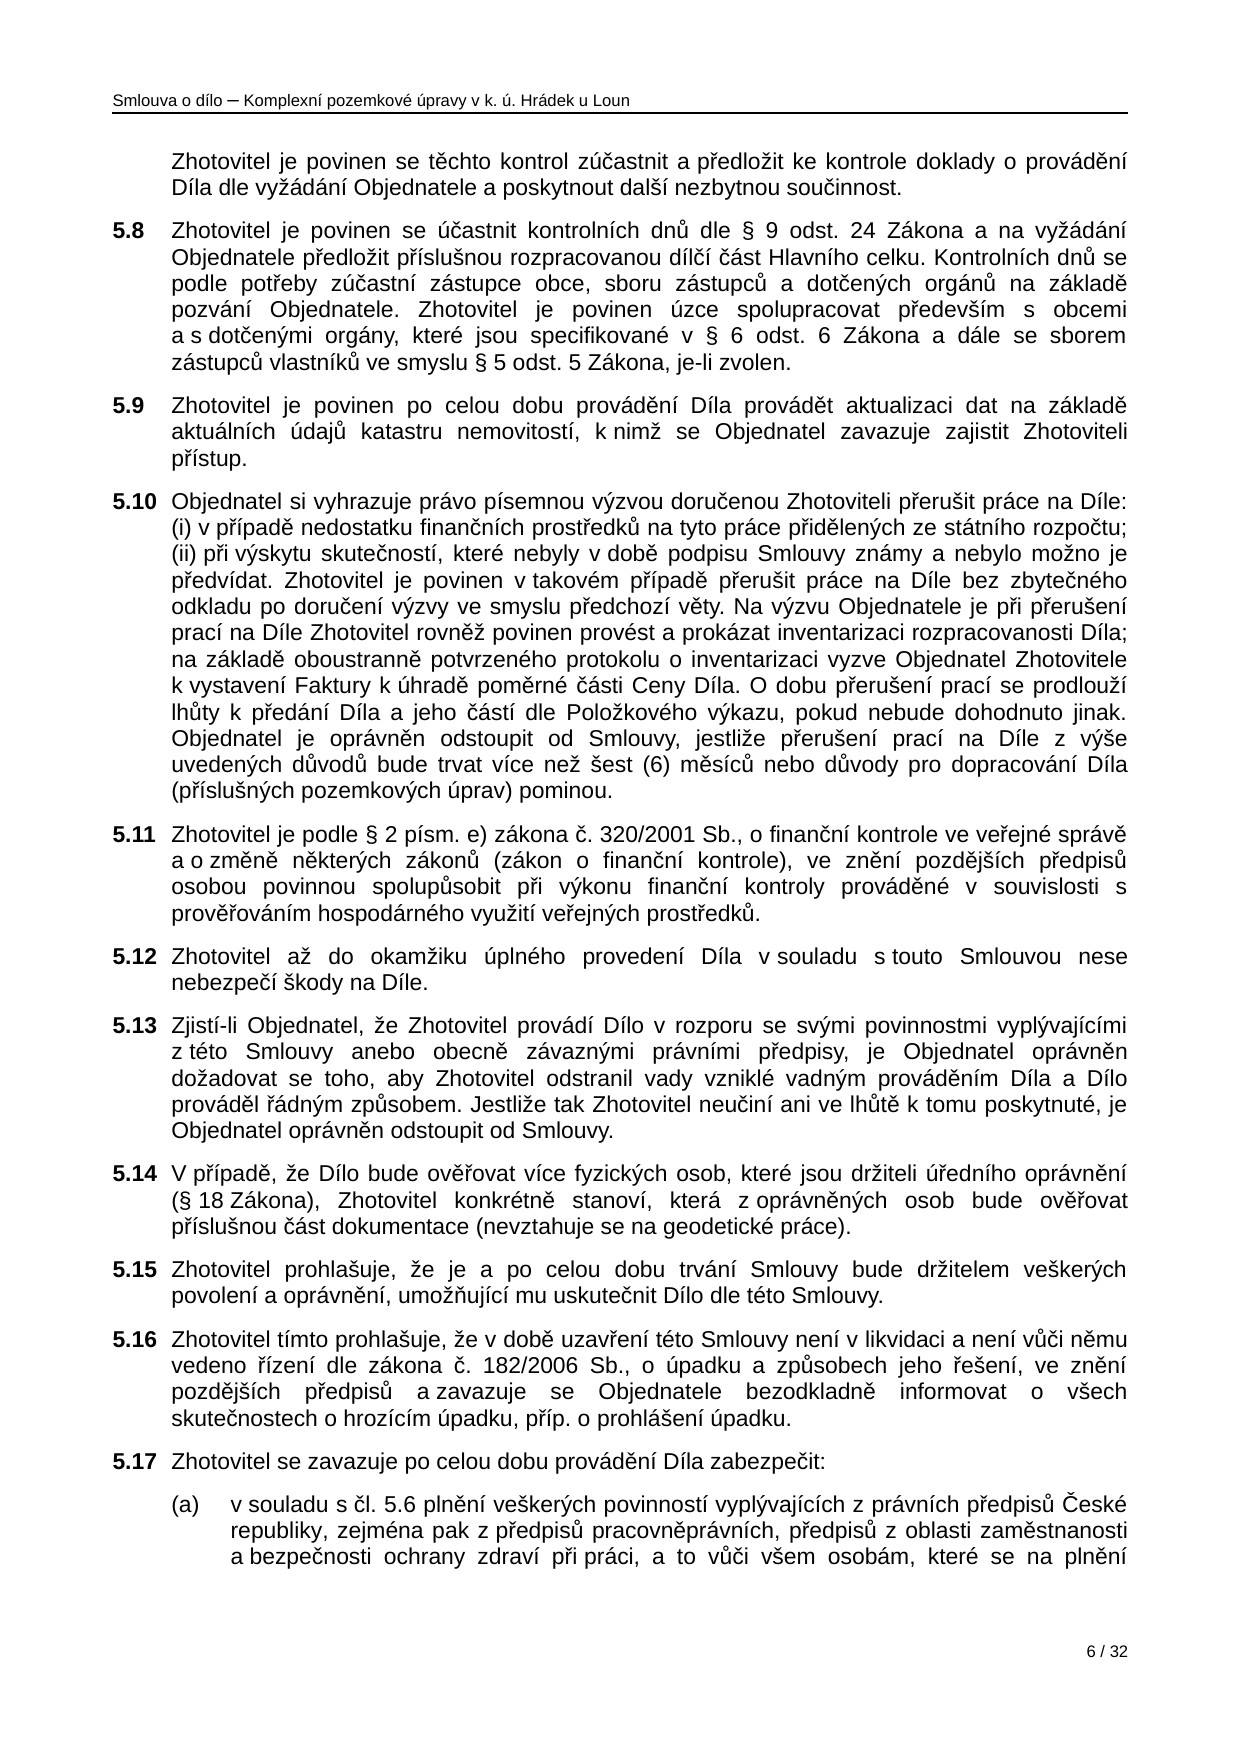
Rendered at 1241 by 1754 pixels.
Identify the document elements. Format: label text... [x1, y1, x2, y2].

text Zjistí-li Objednatel, že Zhotovitel provádí Dílo v rozporu se svými povinnostmi vyplývajícími z této Smlouvy anebo obecně závaznými právními předpisy, je Objednatel oprávněn dožadovat se toho, aby Zhotovitel odstranil vady vzniklé vadným prováděním Díla a Dílo prováděl řádným způsobem. Jestliže tak Zhotovitel neučiní ani ve lhůtě k tomu poskytnuté, je Objednatel oprávněn odstoupit od Smlouvy. [112, 1012, 1128, 1144]
text Zhotovitel je povinen po celou dobu provádění Díla provádět aktualizaci dat na základě aktuálních údajů katastru nemovitostí, k nimž se Objednatel zavazuje zajistit Zhotoviteli přístup. [112, 392, 1128, 471]
text Zhotovitel je podle § 2 písm. e) zákona č. 320/2001 Sb., o finanční kontrole ve veřejné správě a o změně některých zákonů (zákon o finanční kontrole), ve znění pozdějších předpisů osobou povinnou spolupůsobit při výkonu finanční kontroly prováděné v souvislosti s prověřováním hospodárného využití veřejných prostředků. [112, 821, 1128, 926]
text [112, 148, 1128, 200]
text Zhotovitel tímto prohlašuje, že v době uzavření této Smlouvy není v likvidaci a není vůči němu vedeno řízení dle zákona č. 182/2006 Sb., o úpadku a způsobech jeho řešení, ve znění pozdějších předpisů a zavazuje se Objednatele bezodkladně informovat o všech skutečnostech o hrozícím úpadku, příp. o prohlášení úpadku. [112, 1326, 1128, 1431]
text Zhotovitel je povinen se účastnit kontrolních dnů dle § 9 odst. 24 Zákona a na vyžádání Objednatele předložit příslušnou rozpracovanou dílčí část Hlavního celku. Kontrolních dnů se podle potřeby zúčastní zástupce obce, sboru zástupců a dotčených orgánů na základě pozvání Objednatele. Zhotovitel je povinen úzce spolupracovat především s obcemi a s dotčenými orgány, které jsou specifikované v § 6 odst. 6 Zákona a dále se sborem zástupců vlastníků ve smyslu § 5 odst. 5 Zákona, je-li zvolen. [112, 217, 1128, 375]
text Zhotovitel až do okamžiku úplného provedení Díla v souladu s touto Smlouvou nese nebezpečí škody na Díle. [112, 943, 1128, 995]
text Zhotovitel se zavazuje po celou dobu provádění Díla zabezpečit: [112, 1448, 1128, 1474]
text Zhotovitel prohlašuje, že je a po celou dobu trvání Smlouvy bude držitelem veškerých povolení a oprávnění, umožňující mu uskutečnit Dílo dle této Smlouvy. [112, 1256, 1128, 1309]
text V případě, že Dílo bude ověřovat více fyzických osob, které jsou držiteli úředního oprávnění (§ 18 Zákona), Zhotovitel konkrétně stanoví, která z oprávněných osob bude ověřovat příslušnou část dokumentace (nevztahuje se na geodetické práce). [112, 1160, 1128, 1239]
text Objednatel si vyhrazuje právo písemnou výzvou doručenou Zhotoviteli přerušit práce na Díle: (i) v případě nedostatku finančních prostředků na tyto práce přidělených ze státního rozpočtu; (ii) při výskytu skutečností, které nebyly v době podpisu Smlouvy známy a nebylo možno je předvídat. Zhotovitel je povinen v takovém případě přerušit práce na Díle bez zbytečného odkladu po doručení výzvy ve smyslu předchozí věty. Na výzvu Objednatele je při přerušení prací na Díle Zhotovitel rovněž povinen provést a prokázat inventarizaci rozpracovanosti Díla; na základě oboustranně potvrzeného protokolu o inventarizaci vyzve Objednatel Zhotovitele k vystavení Faktury k úhradě poměrné části Ceny Díla. O dobu přerušení prací se prodlouží lhůty k předání Díla a jeho částí dle Položkového výkazu, pokud nebude dohodnuto jinak. Objednatel je oprávněn odstoupit od Smlouvy, jestliže přerušení prací na Díle z výše uvedených důvodů bude trvat více než šest (6) měsíců nebo důvody pro dopracování Díla (příslušných pozemkových úprav) pominou. [112, 488, 1128, 804]
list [171, 1491, 1128, 1570]
